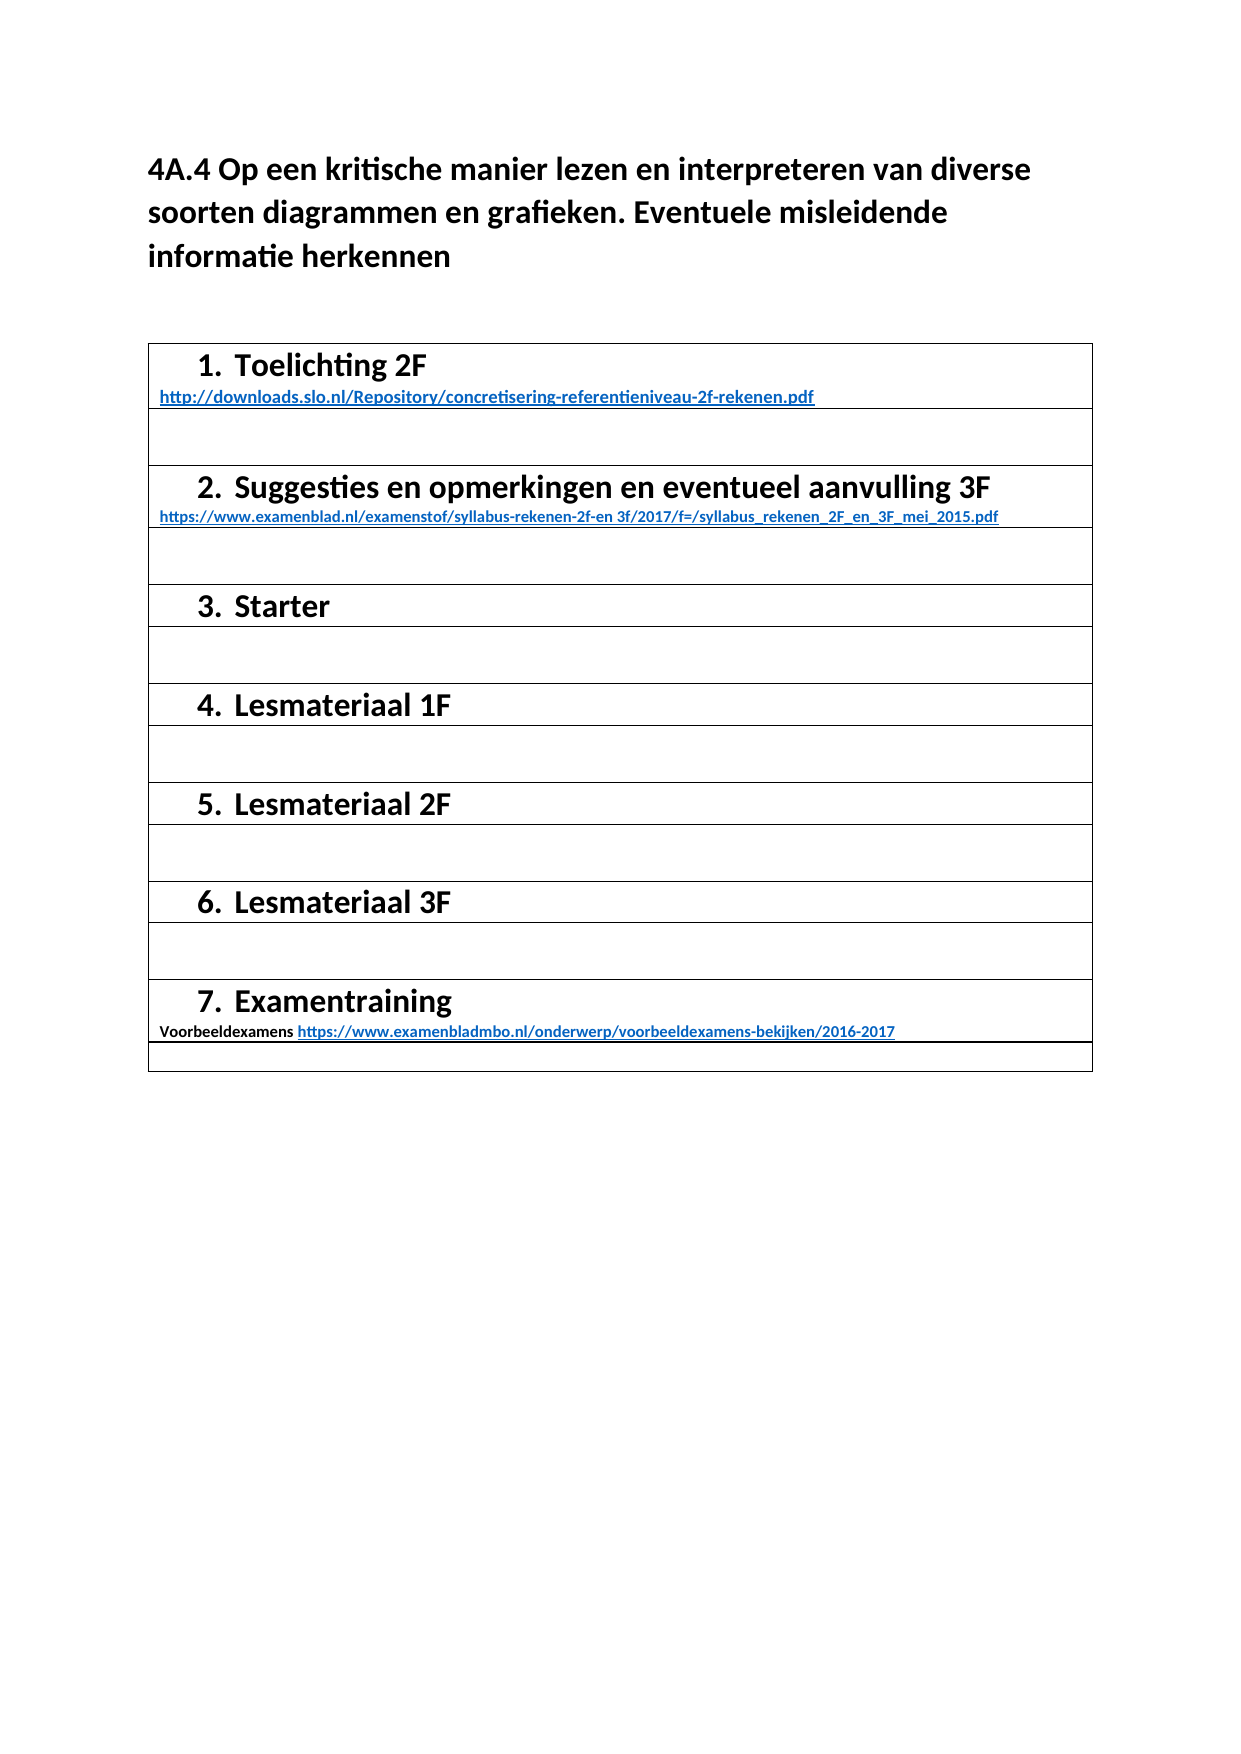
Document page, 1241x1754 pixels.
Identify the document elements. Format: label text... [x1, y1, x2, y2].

table_cell [149, 1043, 1092, 1071]
text 4A.4 Op een kritische manier lezen en interpreteren van diverse soorten diagrammen en grafieken. Eventuele misleidende informatie herkennen [148, 148, 1093, 276]
table_cell [149, 923, 1092, 979]
table_cell [149, 528, 1092, 584]
table_cell Lesmateriaal 1F [149, 684, 1092, 724]
table_cell [149, 726, 1092, 782]
table_cell Suggesties en opmerkingen en eventueel aanvulling 3F https://www.examenblad.nl/examenstof/syllabus-rekenen-2f-en 3f/2017/f=/syllabus_rekenen_2F_en_3F_mei_2015.pdf [149, 466, 1092, 527]
table_header Toelichting 2F http://downloads.slo.nl/Repository/concretisering-referentieniveau-2f-rekenen.pdf [149, 344, 1092, 408]
table_cell Lesmateriaal 3F [149, 882, 1092, 922]
table_cell [149, 409, 1092, 465]
table_cell [149, 825, 1092, 881]
table_cell Starter [149, 585, 1092, 626]
table_cell Lesmateriaal 2F [149, 783, 1092, 823]
table_cell Examentraining Voorbeeldexamens https://www.examenbladmbo.nl/onderwerp/voorbeeldexamens-bekijken/2016-2017 [149, 980, 1092, 1041]
table_cell [149, 627, 1092, 683]
